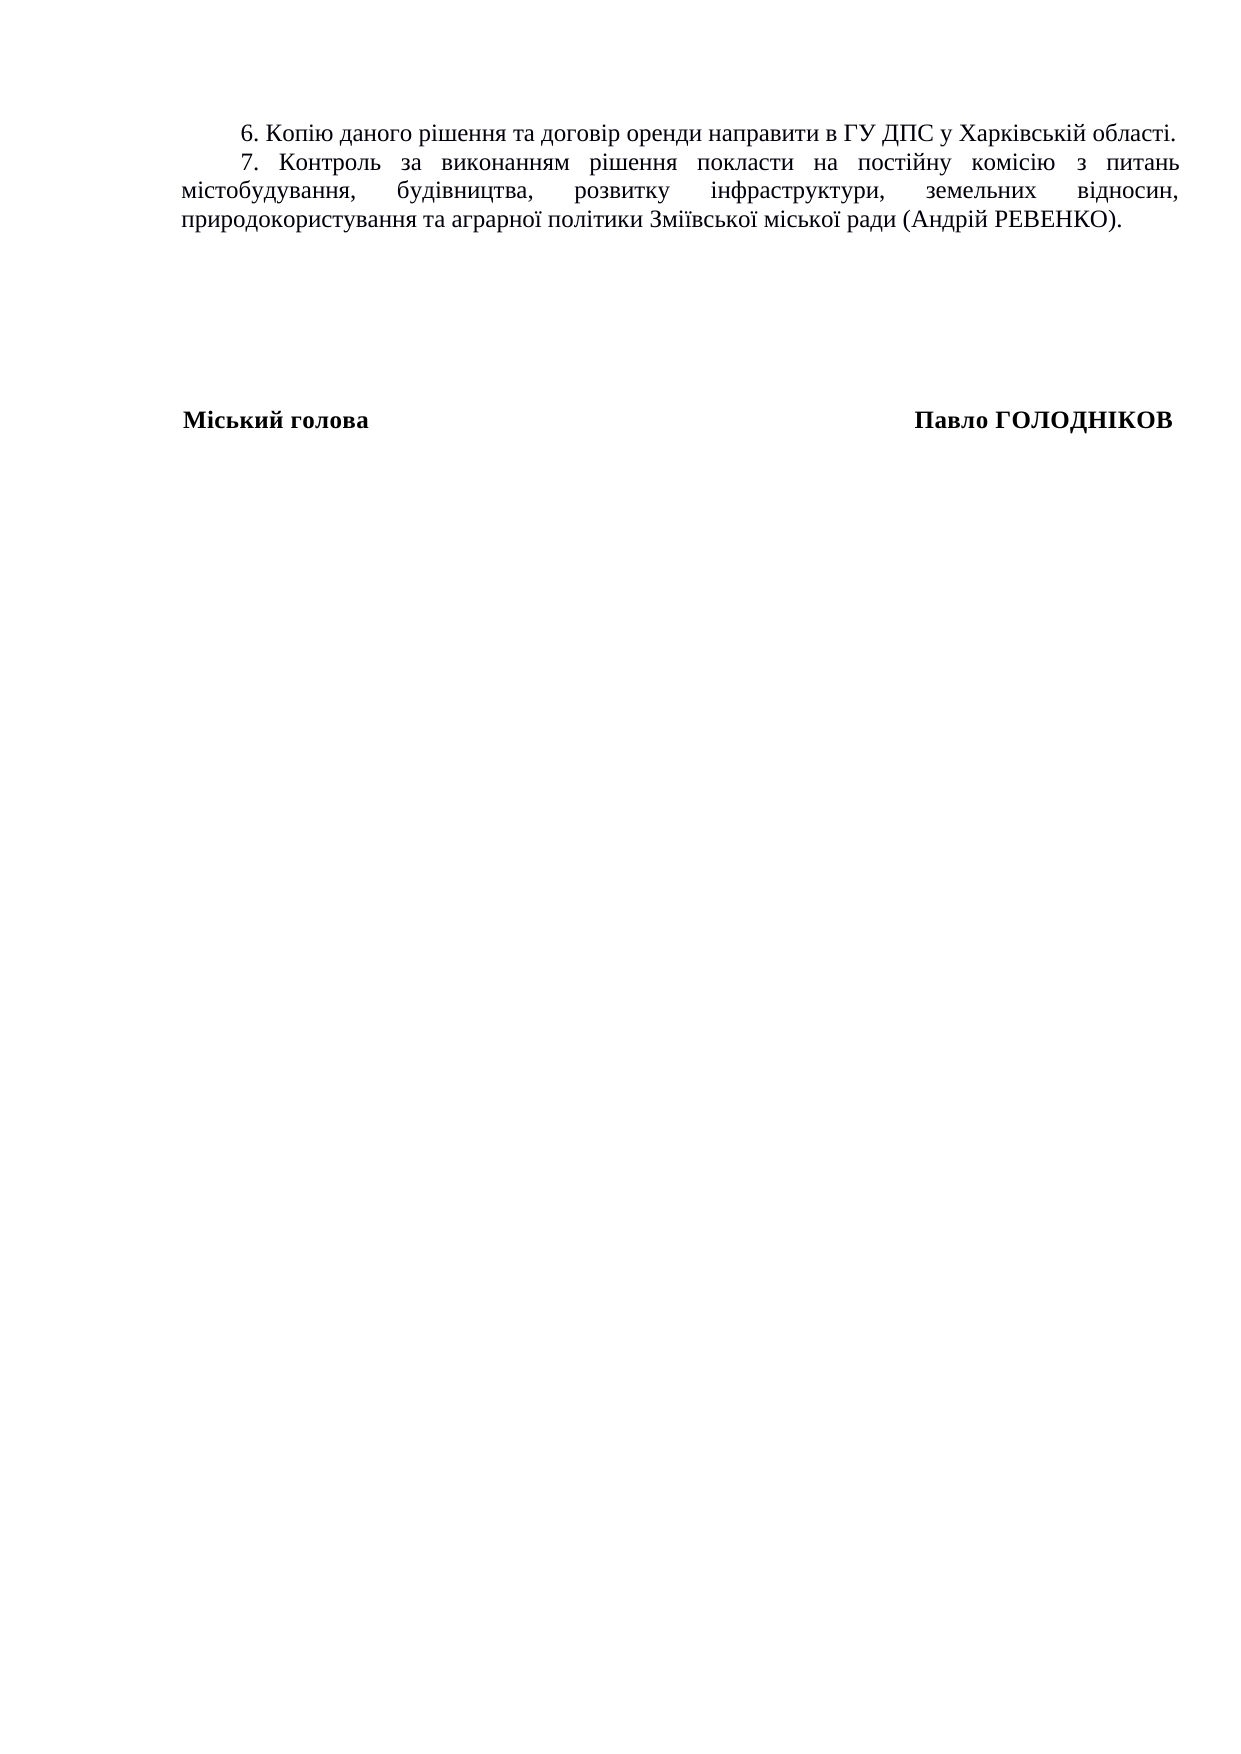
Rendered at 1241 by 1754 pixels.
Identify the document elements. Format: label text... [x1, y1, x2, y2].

text 6. Копію даного рішення та договір оренди направити в ГУ ДПС у Харківській області. [193, 118, 1180, 147]
list 7. Контроль за виконанням рішення покласти на постійну комісію з питань містобудування, будівництва, розвитку інфраструктури, земельних відносин, природокористування та аграрної політики Зміївської міської ради (Андрій РЕВЕНКО). [181, 147, 1180, 233]
text Міський голова Павло ГОЛОДНІКОВ [183, 406, 1180, 434]
